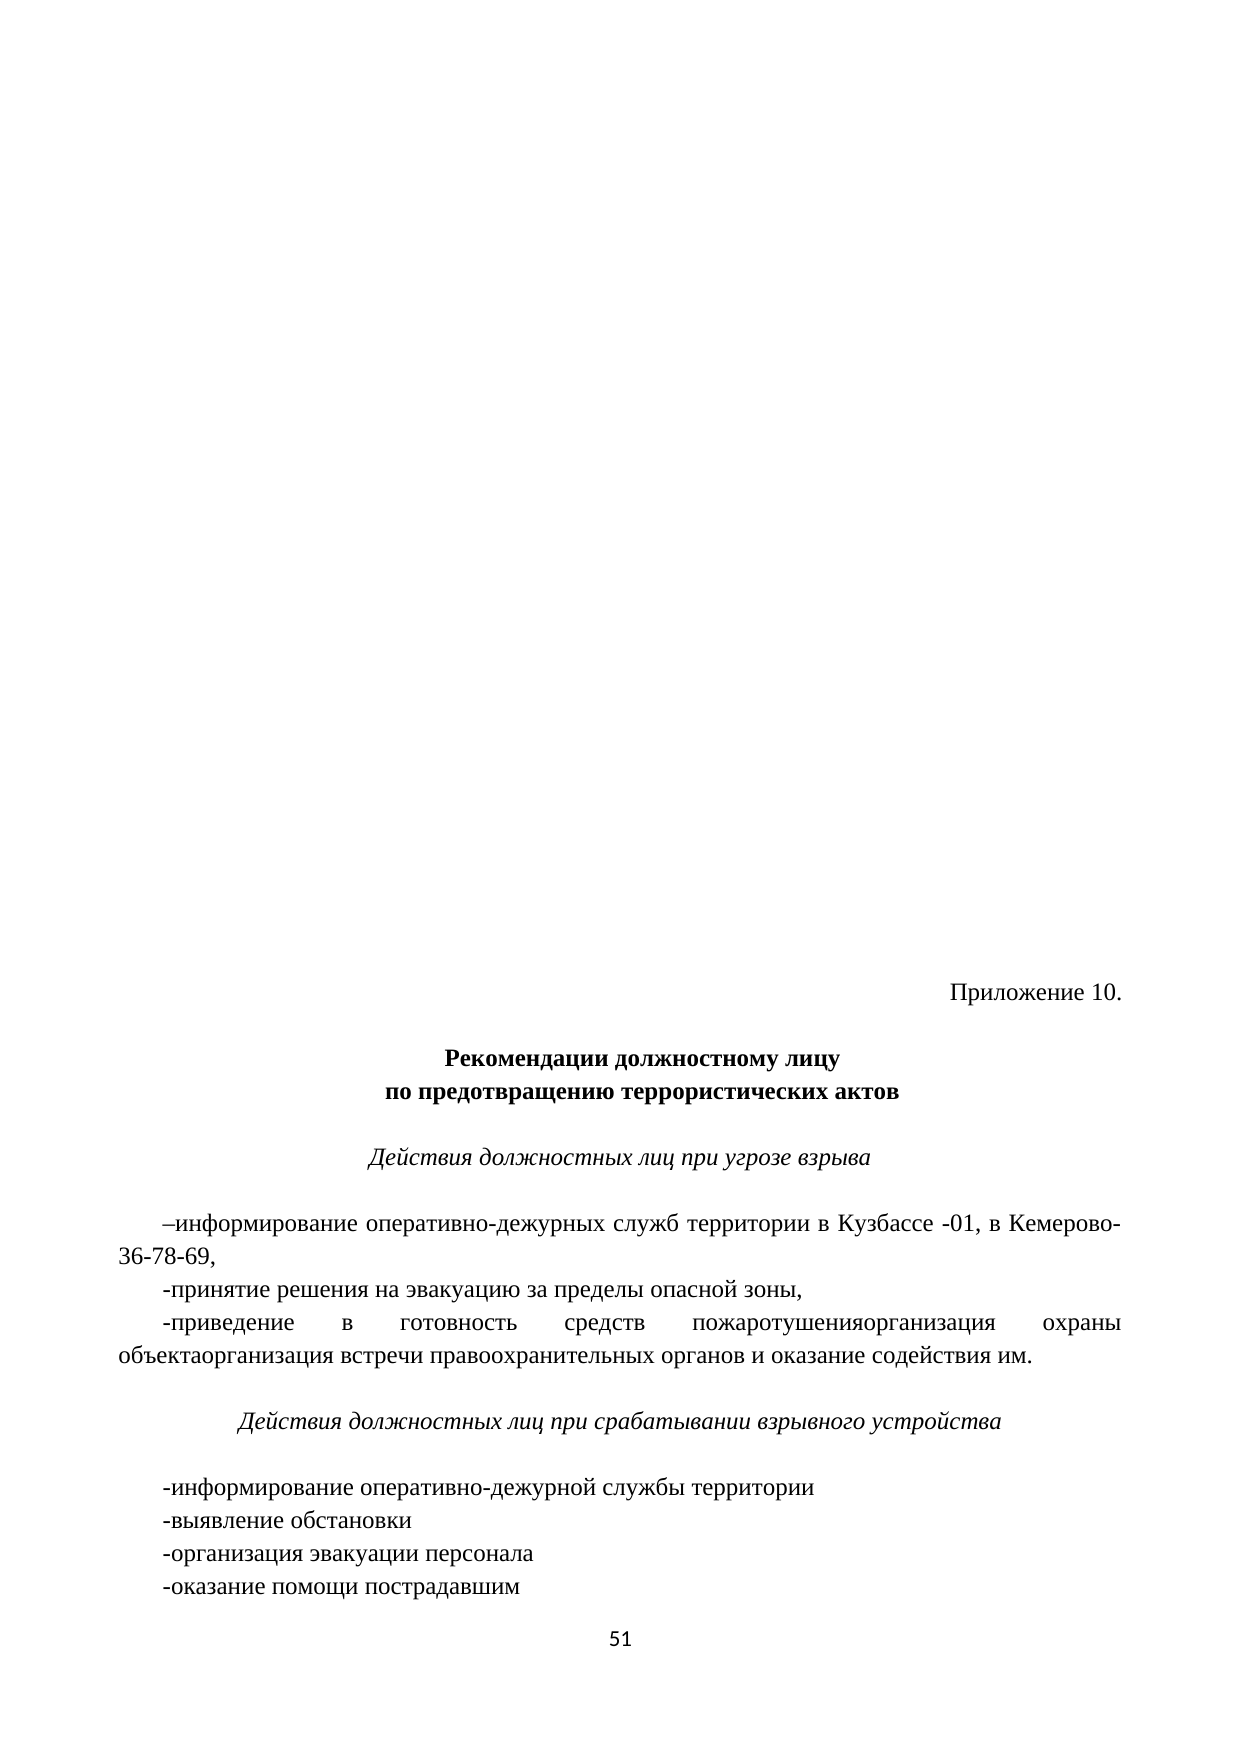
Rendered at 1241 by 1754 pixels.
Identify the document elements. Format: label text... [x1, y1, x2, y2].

text Приложение 10. [118, 977, 1122, 1005]
text Действия должностных лиц при срабатывании взрывного устройства [118, 1406, 1122, 1435]
text -выявление обстановки [118, 1505, 1122, 1534]
text -принятие решения на эвакуацию за пределы опасной зоны, [118, 1274, 1122, 1303]
text Действия должностных лиц при угрозе взрыва [118, 1142, 1122, 1171]
text по предотвращению террористических актов [118, 1076, 1122, 1104]
text -информирование оперативно-дежурной службы территории [118, 1472, 1122, 1501]
text -оказание помощи пострадавшим [118, 1571, 1122, 1600]
text –информирование оперативно-дежурных служб территории в Кузбассе -01, в Кемерово- 36-78-69, [118, 1208, 1122, 1269]
text Рекомендации должностному лицу [118, 1043, 1122, 1071]
text -приведение в готовность средств пожаротушенияорганизация охраны объектаорганизация встречи правоохранительных органов и оказание содействия им. [118, 1307, 1122, 1369]
text -организация эвакуации персонала [118, 1538, 1122, 1567]
